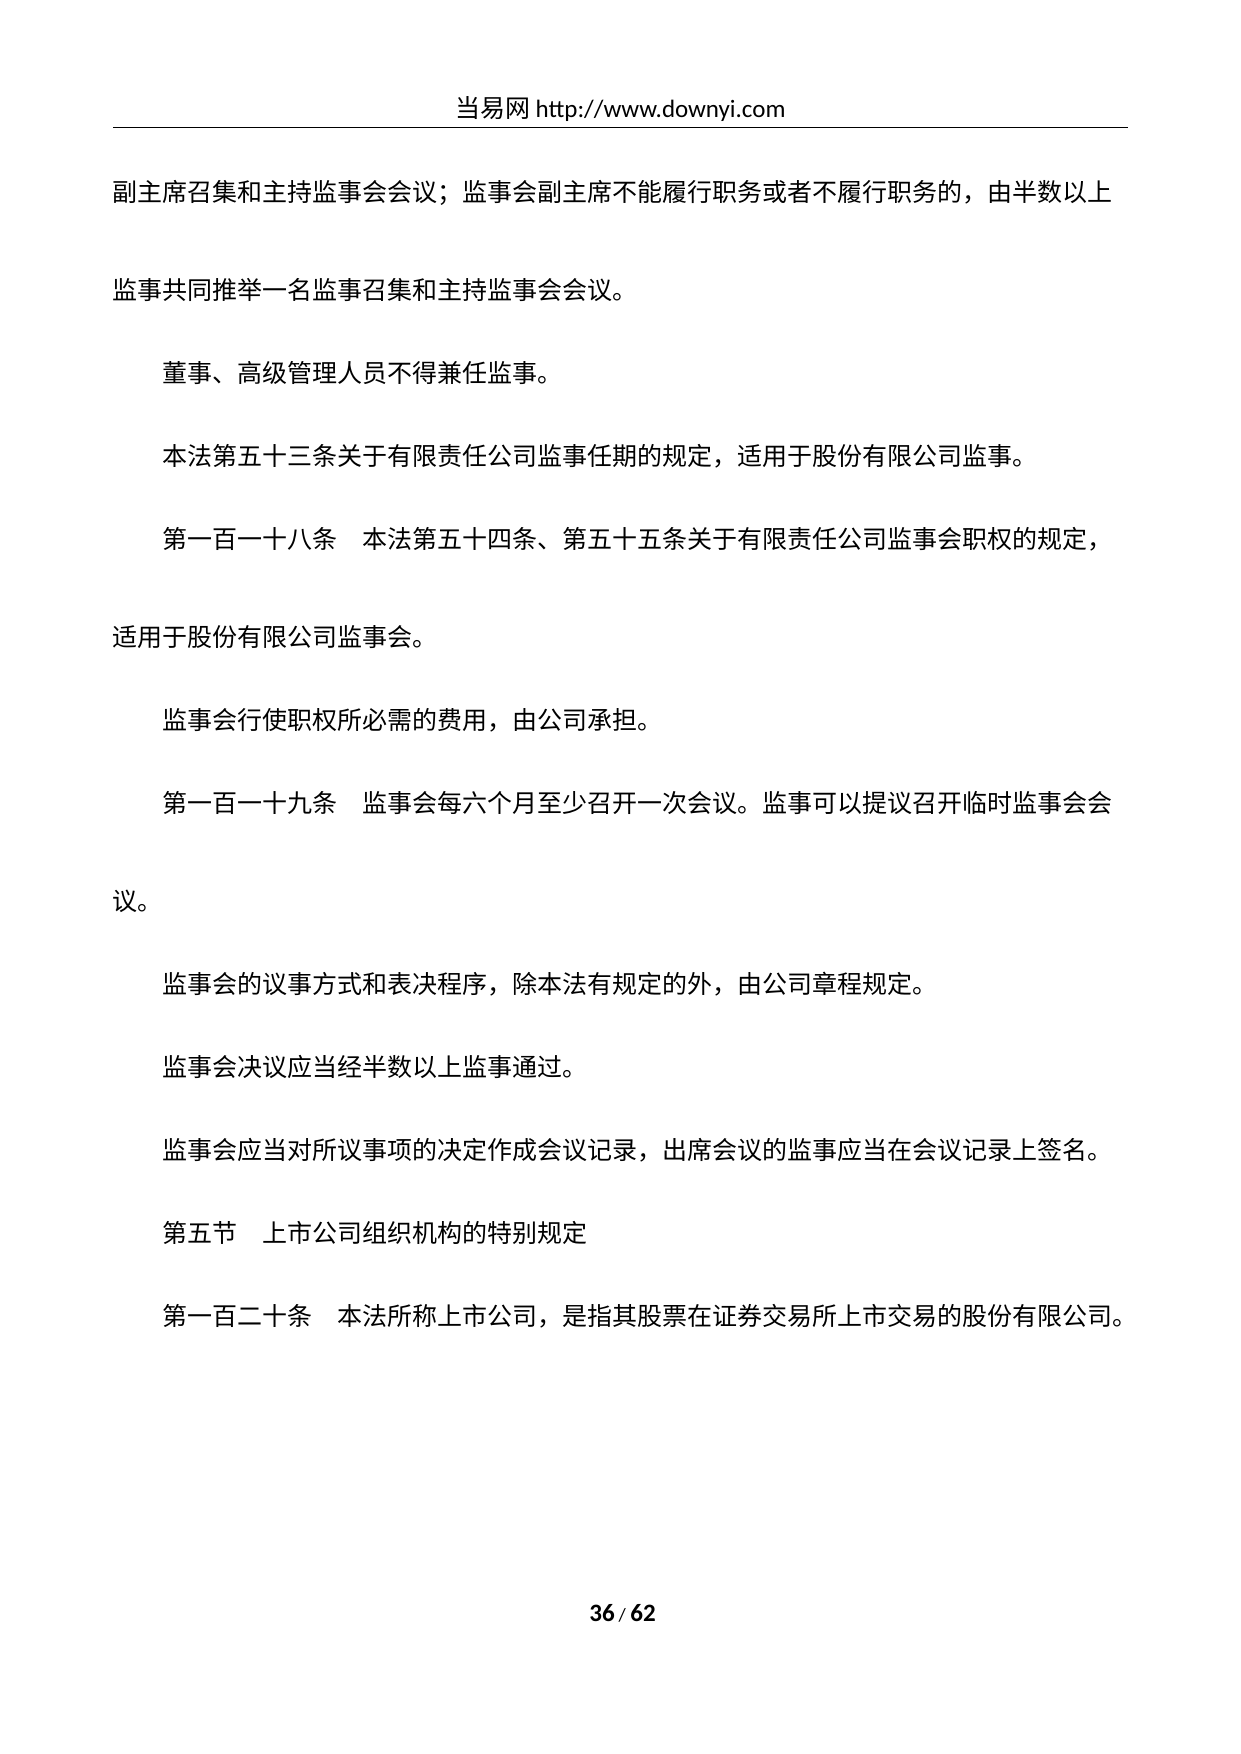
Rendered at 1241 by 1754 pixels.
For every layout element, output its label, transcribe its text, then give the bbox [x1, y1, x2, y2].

text 本法第五十三条关于有限责任公司监事任期的规定，适用于股份有限公司监事。 [112, 422, 1128, 487]
text 第一百一十九条 监事会每六个月至少召开一次会议。监事可以提议召开临时监事会会议。 [112, 769, 1128, 932]
text 董事、高级管理人员不得兼任监事。 [112, 339, 1128, 404]
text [112, 158, 1128, 321]
text 监事会的议事方式和表决程序，除本法有规定的外，由公司章程规定。 [112, 950, 1128, 1015]
text 第五节 上市公司组织机构的特别规定 [112, 1199, 1128, 1264]
text 第一百二十条 本法所称上市公司，是指其股票在证券交易所上市交易的股份有限公司。 [112, 1282, 1128, 1347]
text 监事会行使职权所必需的费用，由公司承担。 [112, 686, 1128, 751]
text 监事会决议应当经半数以上监事通过。 [112, 1033, 1128, 1098]
text 第一百一十八条 本法第五十四条、第五十五条关于有限责任公司监事会职权的规定，适用于股份有限公司监事会。 [112, 505, 1128, 668]
text 监事会应当对所议事项的决定作成会议记录，出席会议的监事应当在会议记录上签名。 [112, 1116, 1128, 1181]
